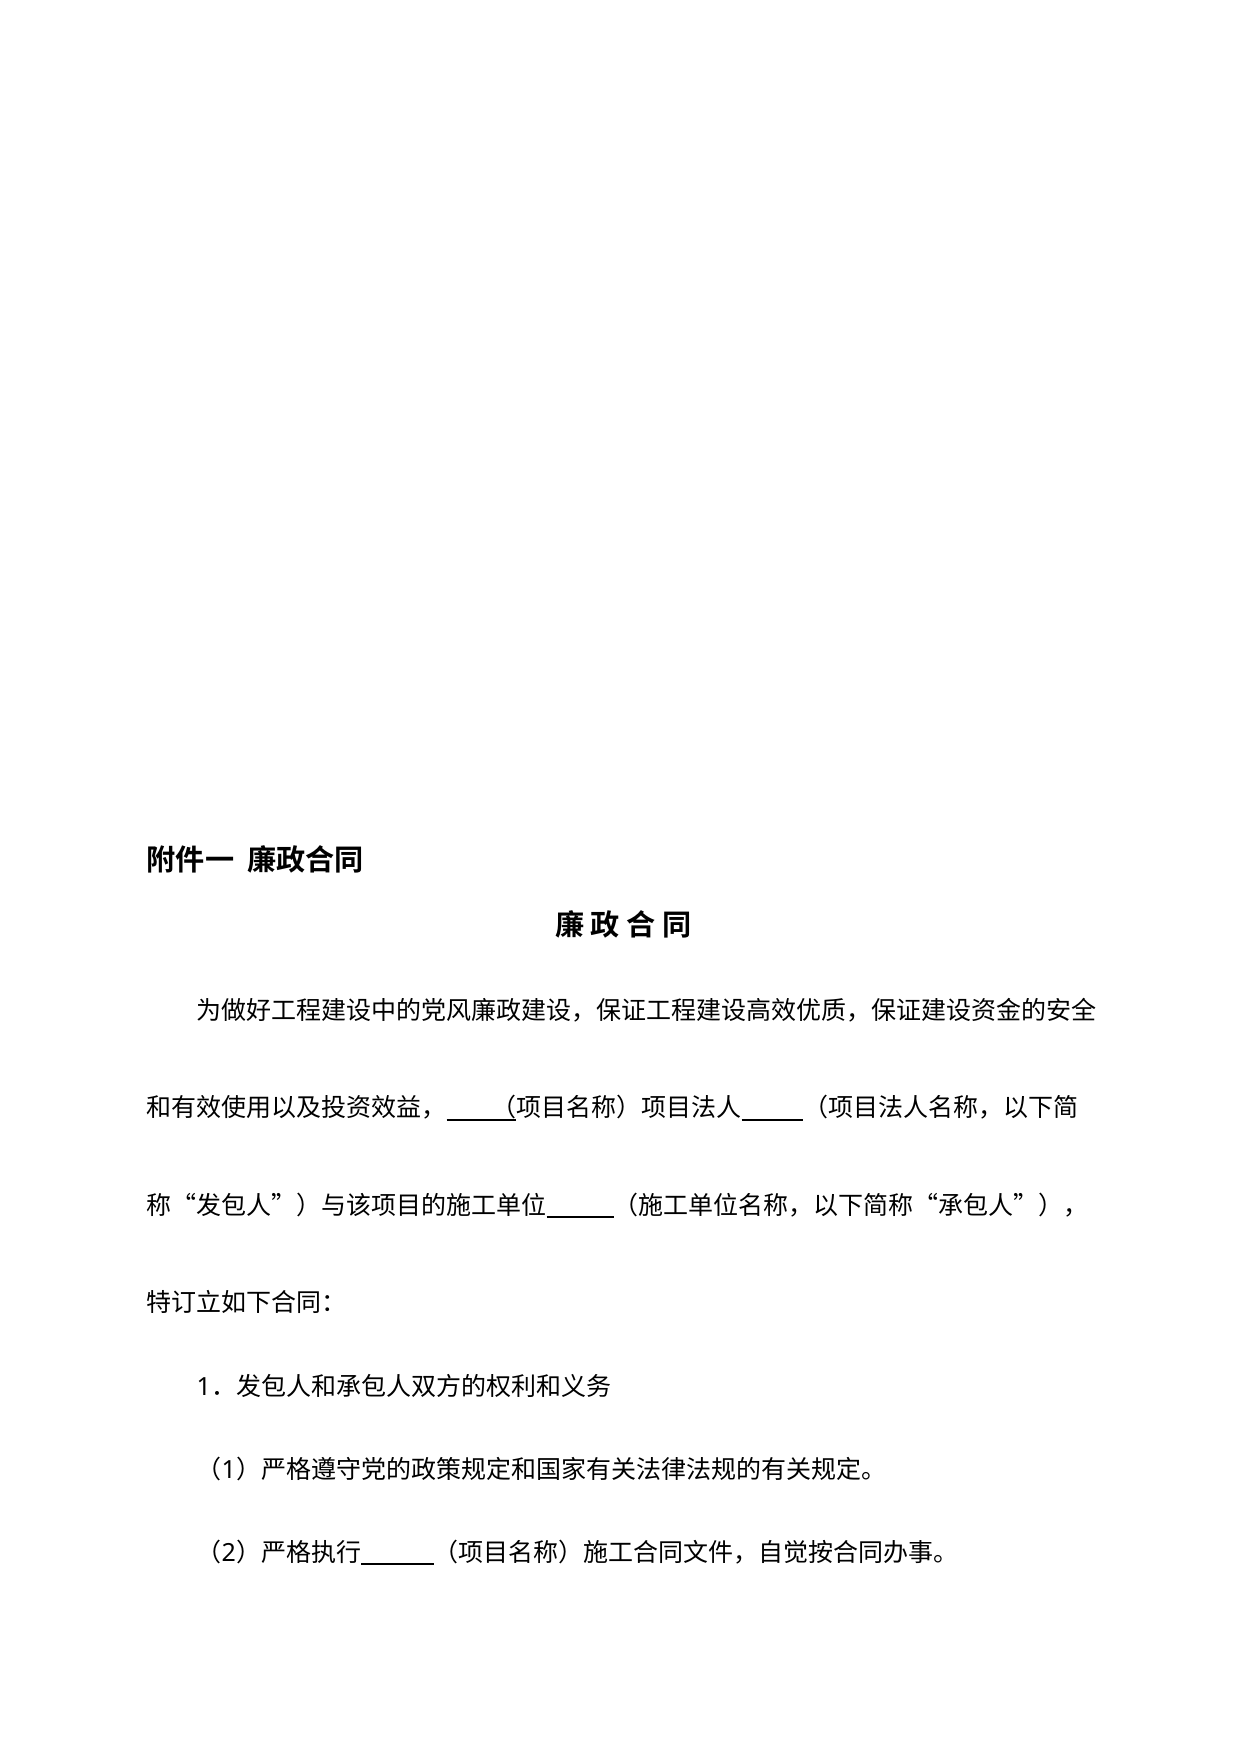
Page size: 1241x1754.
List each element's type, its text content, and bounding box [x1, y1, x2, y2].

text 为做好工程建设中的党风廉政建设，保证工程建设高效优质，保证建设资金的安全和有效使用以及投资效益， （项目名称）项目法人 （项目法人名称，以下简称“发包人”）与该项目的施工单位 （施工单位名称，以下简称“承包人”），特订立如下合同： [146, 976, 1100, 1333]
text 1．发包人和承包人双方的权利和义务 [146, 1352, 1100, 1417]
text （2）严格执行 （项目名称）施工合同文件，自觉按合同办事。 [146, 1518, 1100, 1583]
text 廉 政 合 同 [146, 890, 1100, 955]
text （1）严格遵守党的政策规定和国家有关法律法规的有关规定。 [146, 1435, 1100, 1500]
text 附件一 廉政合同 [146, 825, 1100, 890]
